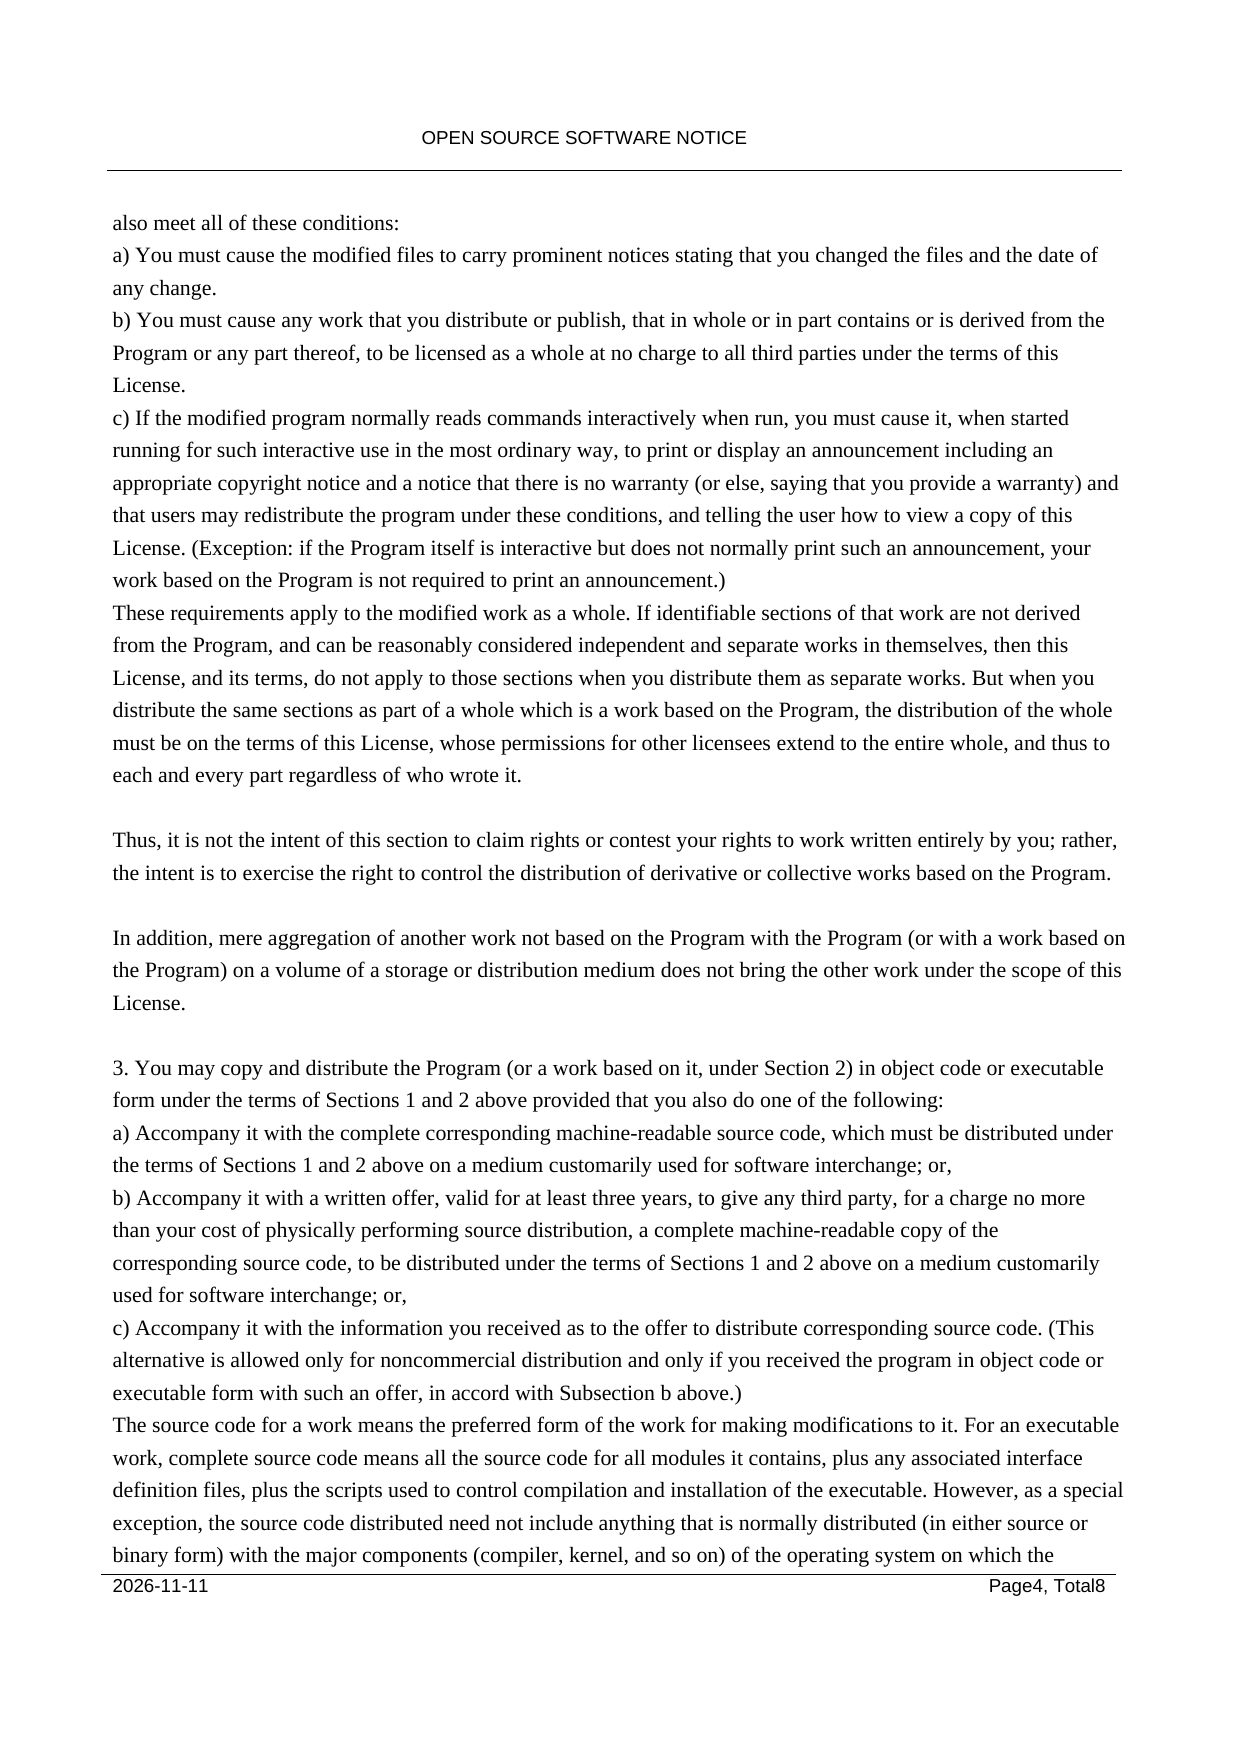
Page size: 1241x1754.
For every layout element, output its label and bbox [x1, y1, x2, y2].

text [112, 206, 1128, 1571]
